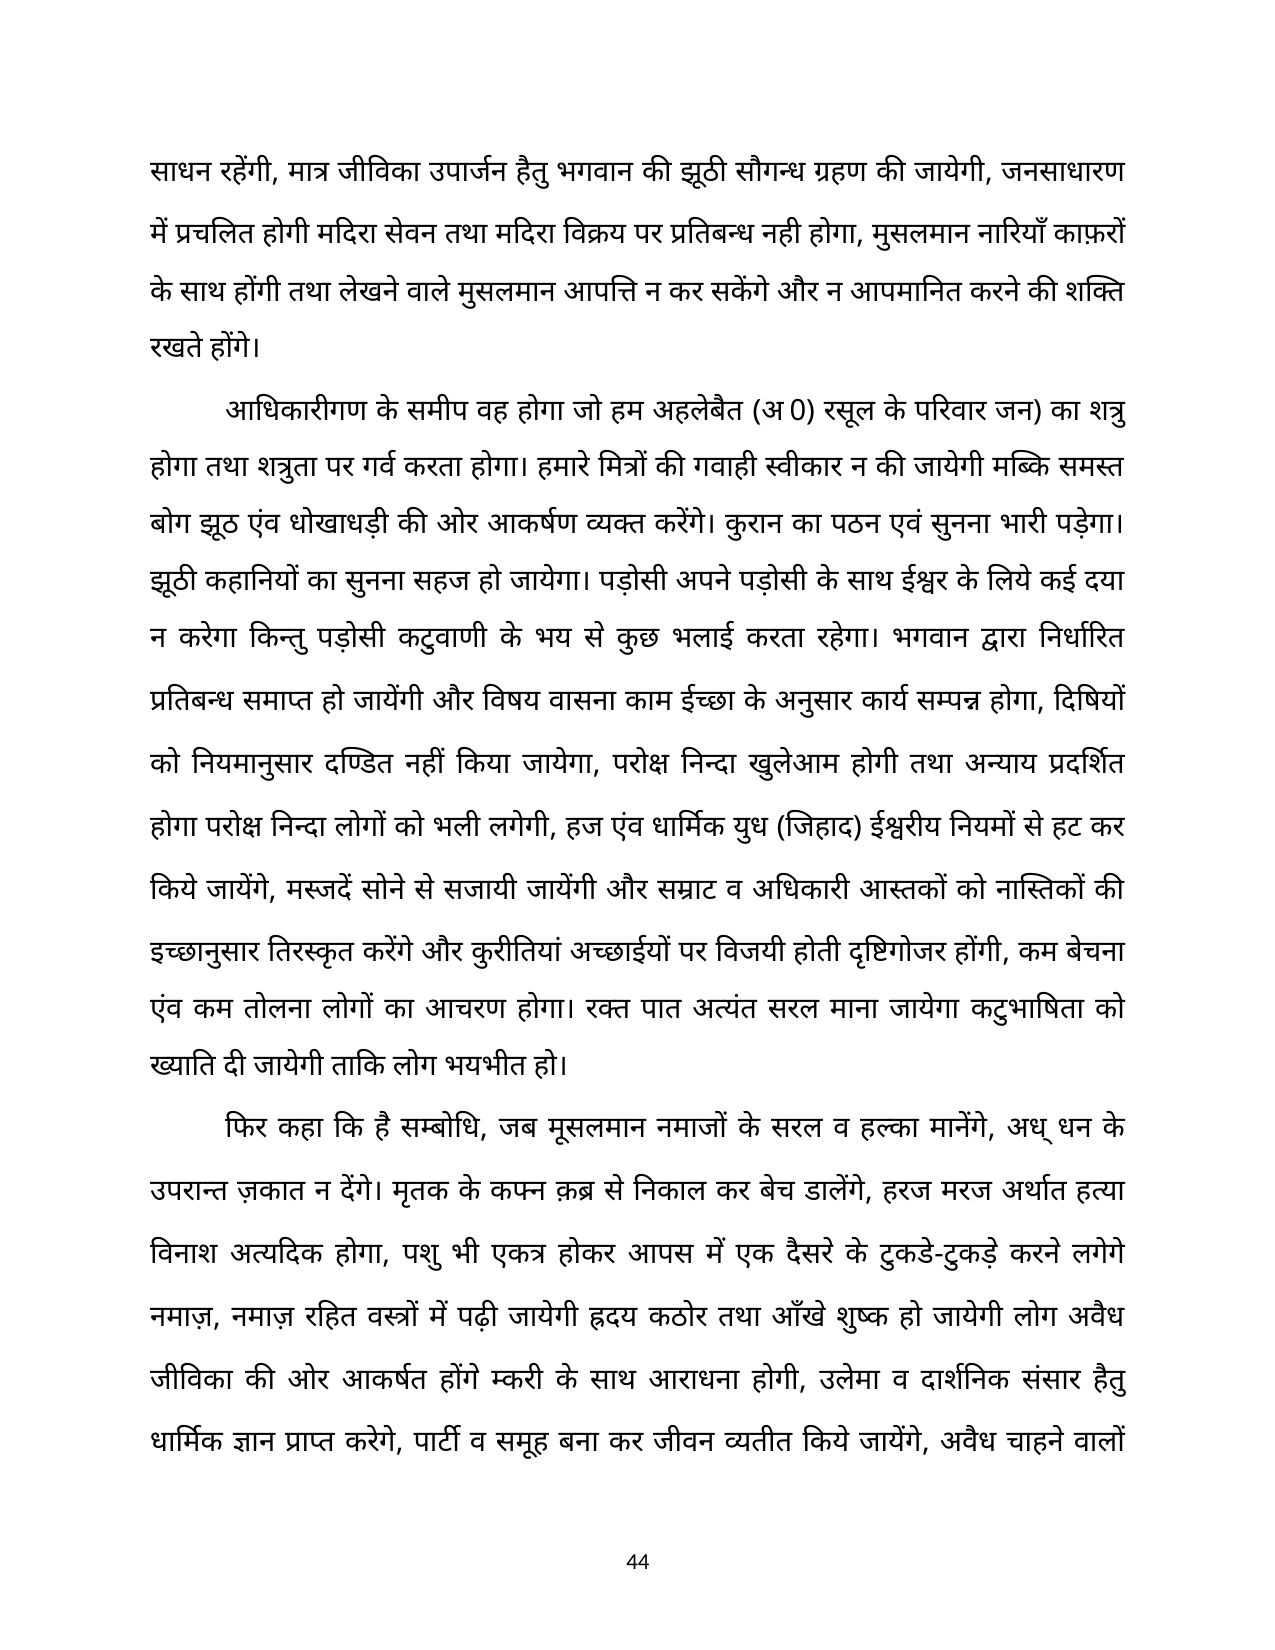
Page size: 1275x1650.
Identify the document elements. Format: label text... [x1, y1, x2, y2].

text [150, 1107, 1125, 1464]
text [150, 150, 1125, 370]
text आधिकारीगण के समीप वह होगा जो हम अहलेबैत (अ0) रसूल के परिवार जन) का शत्रु होगा तथा शत्रुता पर गर्व करता होगा। हमारे मित्रों की गवाही स्वीकार न की जायेगी मब्कि समस्त बोग झूठ एंव धोखाधड़ी की ओर आकर्षण व्यक्त करेंगे। कुरान का पठन एवं सुनना भारी पड़ेगा। झूठी कहानियों का सुनना सहज हो जायेगा। पड़ोसी अपने पड़ोसी के साथ ईश्वर के लिये कई दया न करेगा किन्तु पड़ोसी कटुवाणी के भय से कुछ भलाई करता रहेगा। भगवान द्वारा निर्धारित प्रतिबन्ध समाप्त हो जायेंगी और विषय वासना काम ईच्छा के अनुसार कार्य सम्पन्न होगा, दिषियों को नियमानुसार दण्डित नहीं किया जायेगा, परोक्ष निन्दा खुलेआम होगी तथा अन्याय प्रदर्शित होगा परोक्ष निन्दा लोगों को भली लगेगी, हज एंव धार्मिक युध (जिहाद) ईश्वरीय नियमों से हट कर किये जायेंगे, मस्जदें सोने से सजायी जायेंगी और सम्राट व अधिकारी आस्तकों को नास्तिकों की इच्छानुसार तिरस्कृत करेंगे और कुरीतियां अच्छाईयों पर विजयी होती दृष्टिगोजर होंगी, कम बेचना एंव कम तोलना लोगों का आचरण होगा। रक्त पात अत्यंत सरल माना जायेगा कटुभाषिता को ख्याति दी जायेगी ताकि लोग भयभीत हो। [150, 389, 1125, 1088]
